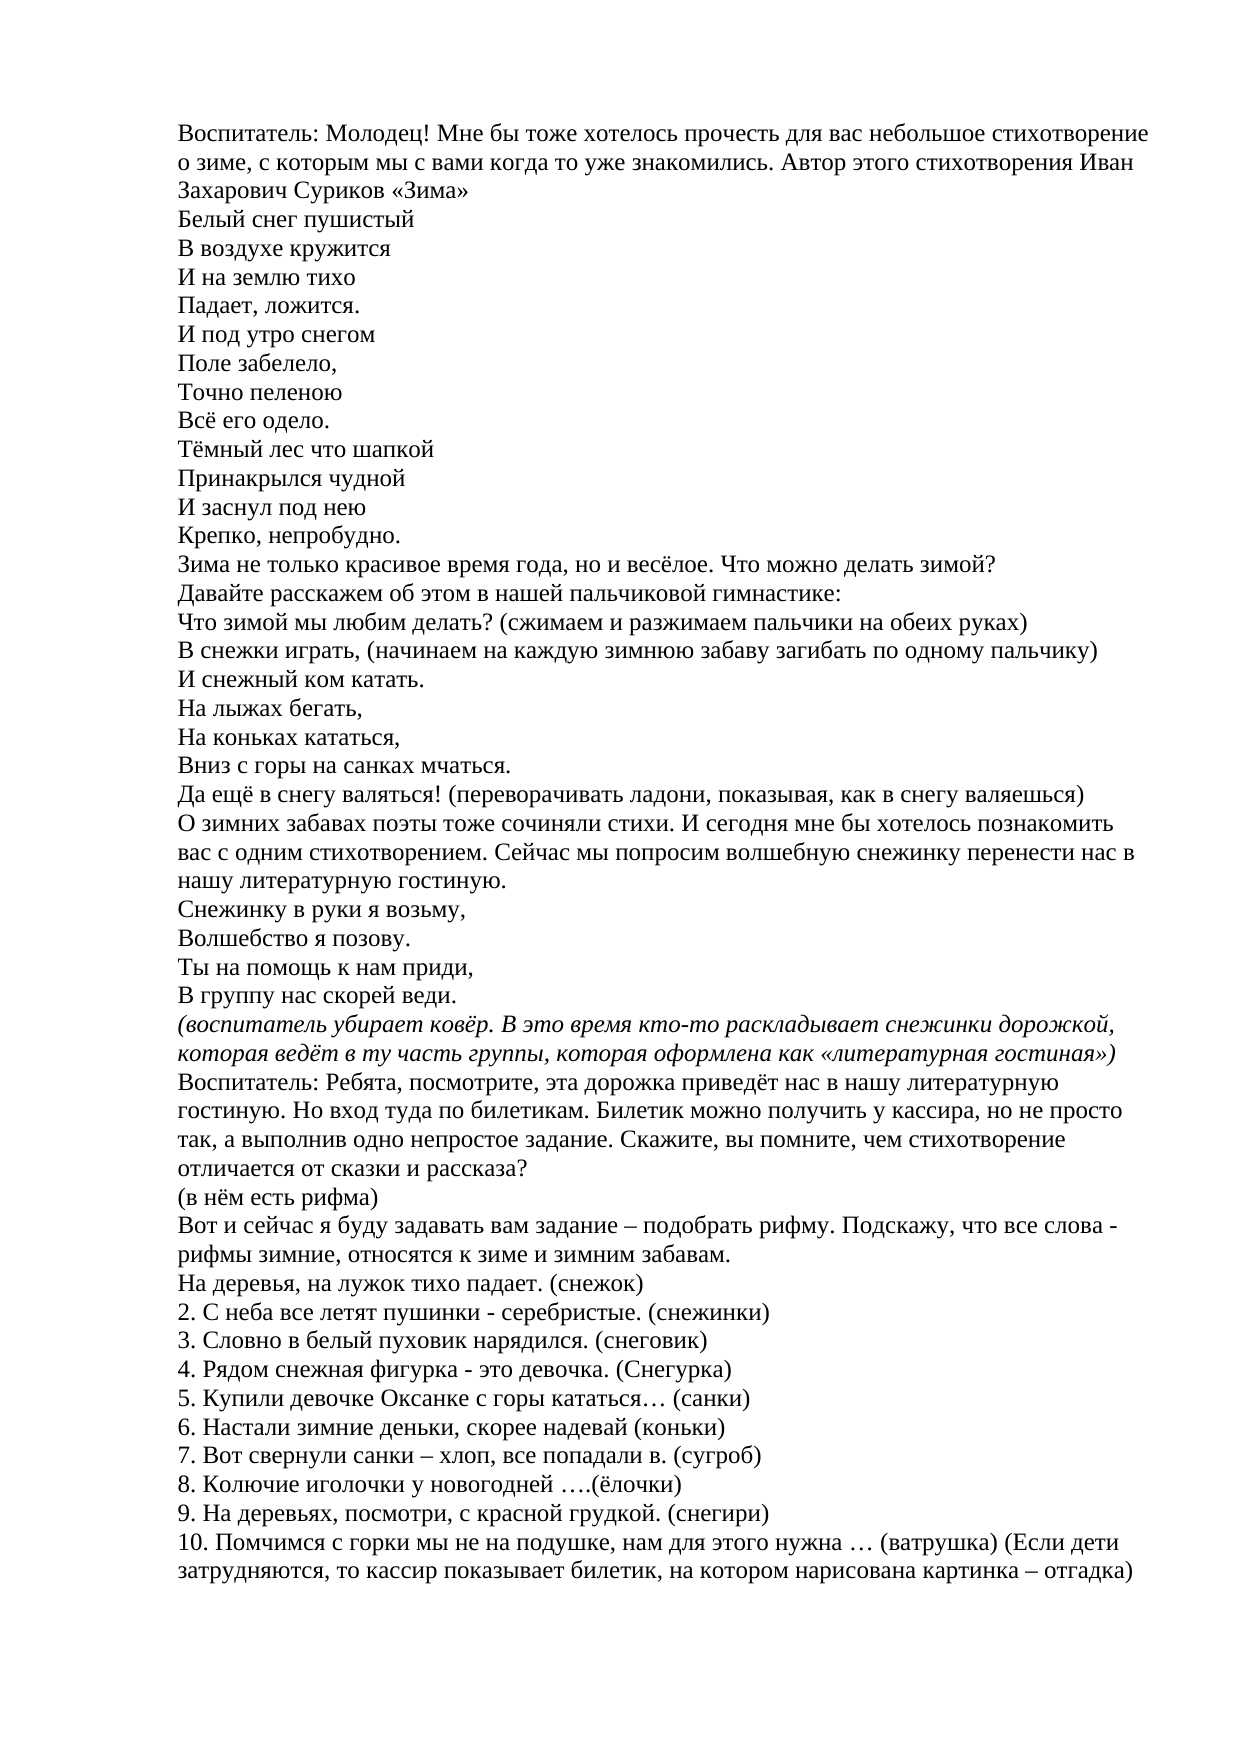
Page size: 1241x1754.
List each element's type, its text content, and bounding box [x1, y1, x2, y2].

text Вниз с горы на санках мчаться. [177, 751, 1152, 779]
text 6. Настали зимние деньки, скорее надевай (коньки) [177, 1412, 1152, 1441]
text В группу нас скорей веди. [177, 981, 1152, 1009]
text Давайте расскажем об этом в нашей пальчиковой гимнастике: [177, 578, 1152, 607]
text На деревья, на лужок тихо падает. (снежок) [177, 1268, 1152, 1297]
text Тёмный лес что шапкой [177, 434, 1152, 463]
text Всё его одело. [177, 406, 1152, 434]
text 7. Вот свернули санки – хлоп, все попадали в. (сугроб) [177, 1441, 1152, 1469]
text Воспитатель: Ребята, посмотрите, эта дорожка приведёт нас в нашу литературную гостиную. Но вход туда по билетикам. Билетик можно получить у кассира, но не просто так, а выполнив одно непростое задание. Скажите, вы помните, чем стихотворение отличается от сказки и рассказа? [177, 1067, 1152, 1182]
text 2. С неба все летят пушинки - серебристые. (снежинки) [177, 1297, 1152, 1326]
text Снежинку в руки я возьму, [177, 894, 1152, 923]
text (в нём есть рифма) [177, 1182, 1152, 1211]
text 8. Колючие иголочки у новогодней ….(ёлочки) [177, 1469, 1152, 1498]
text Вот и сейчас я буду задавать вам задание – подобрать рифму. Подскажу, что все слова - рифмы зимние, относятся к зиме и зимним забавам. [177, 1211, 1152, 1268]
text Зима не только красивое время года, но и весёлое. Что можно делать зимой? [177, 549, 1152, 578]
text В воздухе кружится [177, 233, 1152, 262]
text Ты на помощь к нам приди, [177, 952, 1152, 981]
text Волшебство я позову. [177, 923, 1152, 952]
text Что зимой мы любим делать? (сжимаем и разжимаем пальчики на обеих руках) [177, 607, 1152, 636]
text В снежки играть, (начинаем на каждую зимнюю забаву загибать по одному пальчику) [177, 636, 1152, 664]
text На коньках кататься, [177, 722, 1152, 751]
text 9. На деревьях, посмотри, с красной грудкой. (снегири) [177, 1498, 1152, 1527]
text Да ещё в снегу валяться! (переворачивать ладони, показывая, как в снегу валяешься) [177, 779, 1152, 808]
text (воспитатель убирает ковёр. В это время кто-то раскладывает снежинки дорожкой, которая ведёт в ту часть группы, которая оформлена как «литературная гостиная») [177, 1009, 1152, 1067]
text И под утро снегом [177, 319, 1152, 348]
text 3. Словно в белый пуховик нарядился. (снеговик) [177, 1326, 1152, 1354]
text 4. Рядом снежная фигурка - это девочка. (Снегурка) [177, 1354, 1152, 1383]
text И снежный ком катать. [177, 664, 1152, 693]
text Воспитатель: Молодец! Мне бы тоже хотелось прочесть для вас небольшое стихотворение о зиме, с которым мы с вами когда то уже знакомились. Автор этого стихотворения Иван Захарович Суриков «Зима» [177, 118, 1152, 204]
text На лыжах бегать, [177, 693, 1152, 722]
text Крепко, непробудно. [177, 521, 1152, 549]
text Падает, ложится. [177, 291, 1152, 319]
text 10. Помчимся с горки мы не на подушке, нам для этого нужна … (ватрушка) (Если дети затрудняются, то кассир показывает билетик, на котором нарисована картинка – отгадка) [177, 1527, 1152, 1584]
text Поле забелело, [177, 348, 1152, 377]
text И на землю тихо [177, 262, 1152, 291]
text Точно пеленою [177, 377, 1152, 406]
text И заснул под нею [177, 492, 1152, 521]
text Принакрылся чудной [177, 463, 1152, 492]
text 5. Купили девочке Оксанке с горы кататься… (санки) [177, 1383, 1152, 1412]
text Белый снег пушистый [177, 204, 1152, 233]
text О зимних забавах поэты тоже сочиняли стихи. И сегодня мне бы хотелось познакомить вас с одним стихотворением. Сейчас мы попросим волшебную снежинку перенести нас в нашу литературную гостиную. [177, 808, 1152, 894]
